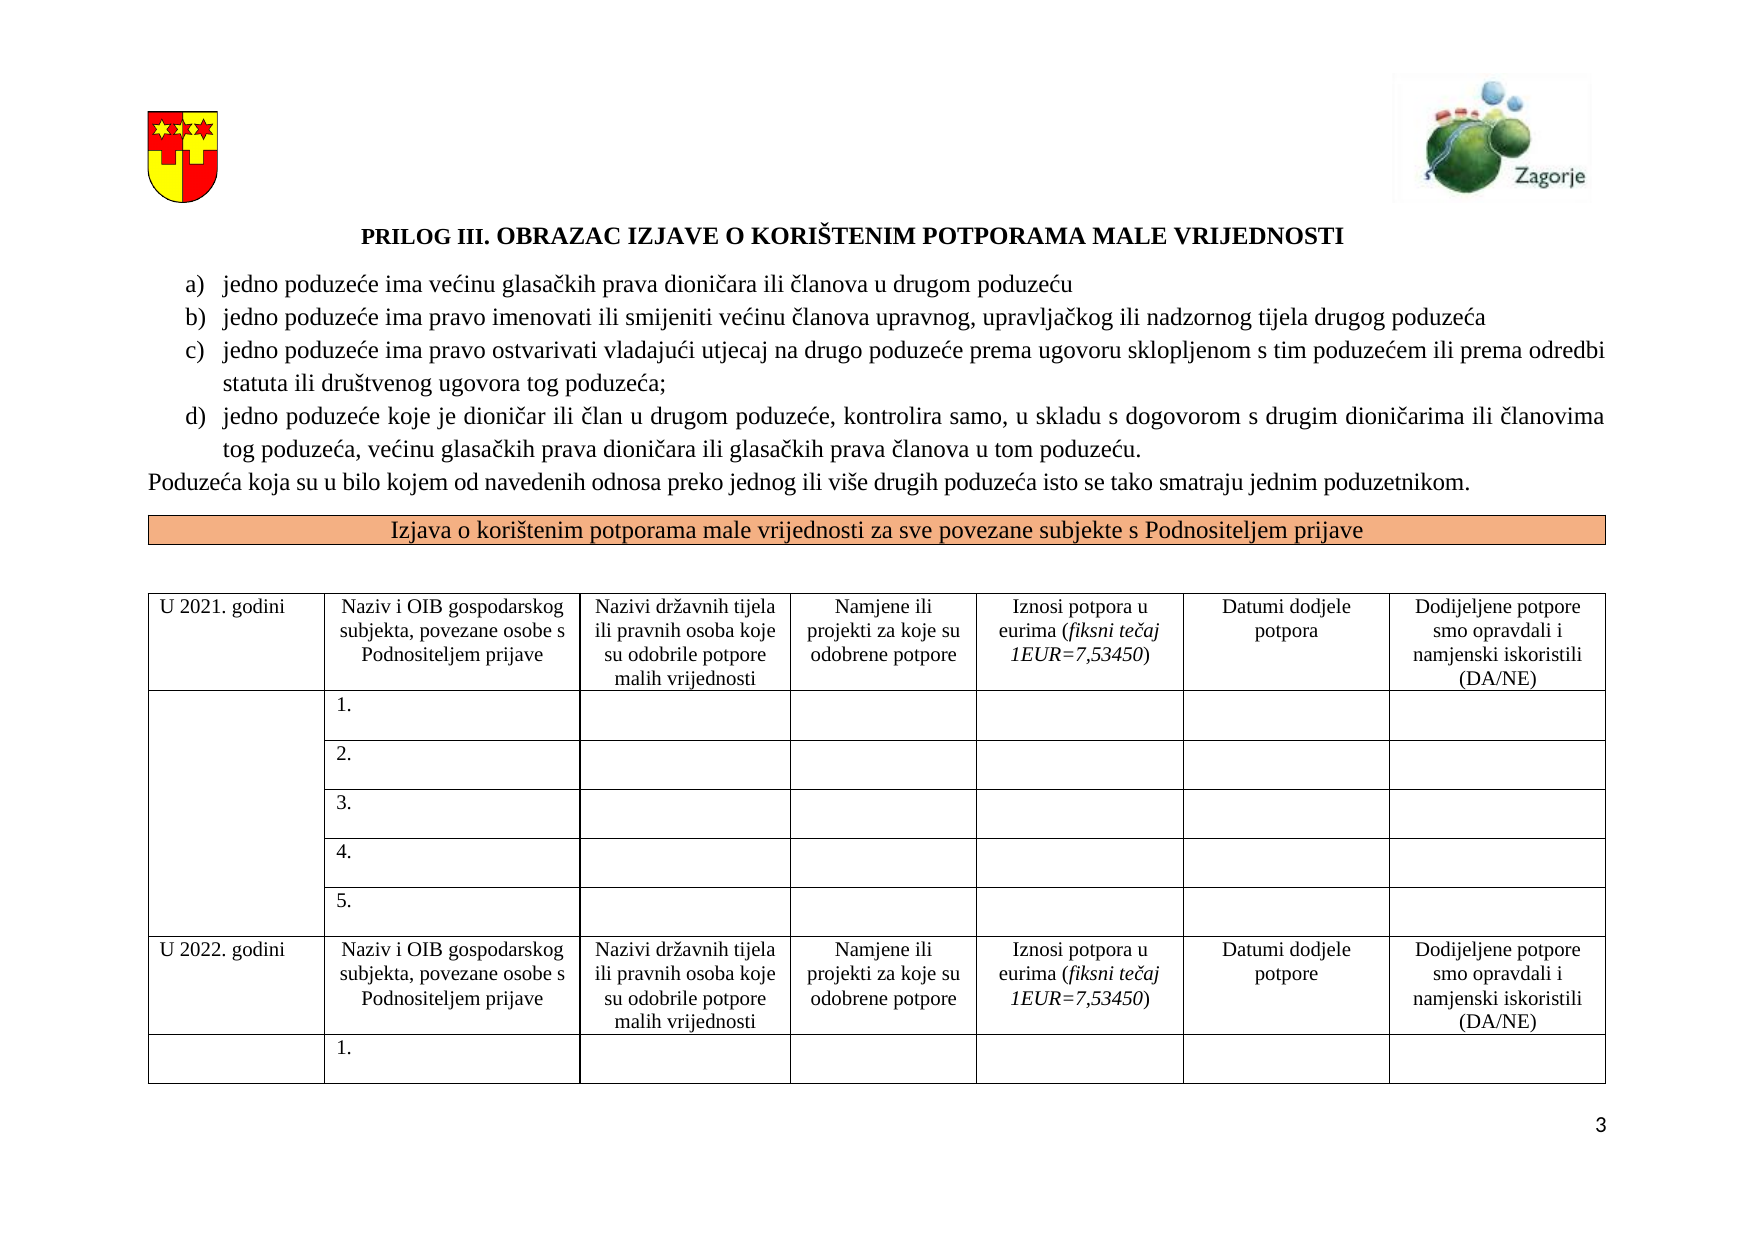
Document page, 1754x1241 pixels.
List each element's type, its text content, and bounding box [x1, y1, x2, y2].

table_cell [791, 741, 976, 789]
table_cell [977, 839, 1183, 887]
text Poduzeća koja su u bilo kojem od navedenih odnosa preko jednog ili više drugih poduzeća isto se tako smatraju jednim poduzetnikom. [148, 467, 1606, 496]
table_cell 5. [325, 888, 579, 936]
table_cell [149, 1035, 324, 1083]
table_cell [977, 691, 1183, 739]
table_cell Namjene ili projekti za koje su odobrene potpore [791, 937, 976, 1033]
picture [1392, 73, 1592, 203]
table_cell [1390, 1035, 1605, 1083]
table_cell 1. [325, 691, 579, 739]
list jedno poduzeće koje je dioničar ili član u drugom poduzeće, kontrolira samo, u skladu s dogovorom s drugim dioničarima ili članovima tog poduzeća, većinu glasačkih prava dioničara ili glasačkih prava članova u tom poduzeću. [185, 401, 1606, 463]
table_cell [1184, 691, 1389, 739]
table_cell Naziv i OIB gospodarskog subjekta, povezane osobe s Podnositeljem prijave [325, 937, 579, 1033]
table_cell 3. [325, 790, 579, 838]
table_header Izjava o korištenim potporama male vrijednosti za sve povezane subjekte s Podnositeljem prijave [149, 516, 1605, 544]
table_cell [1390, 839, 1605, 887]
table_cell 2. [325, 741, 579, 789]
table_cell [1184, 888, 1389, 936]
table_cell [1390, 790, 1605, 838]
table_cell [977, 741, 1183, 789]
table_cell [791, 888, 976, 936]
table_cell [977, 790, 1183, 838]
list jedno poduzeće ima pravo ostvarivati vladajući utjecaj na drugo poduzeće prema ugovoru sklopljenom s tim poduzećem ili prema odredbi statuta ili društvenog ugovora tog poduzeća; [185, 335, 1606, 397]
table_cell [791, 790, 976, 838]
table_cell [1390, 741, 1605, 789]
table_cell 4. [325, 839, 579, 887]
table_cell 1. [325, 1035, 579, 1083]
table_header Dodijeljene potpore smo opravdali i namjenski iskoristili (DA/NE) [1390, 594, 1605, 690]
table_cell [581, 691, 790, 739]
table_cell [581, 888, 790, 936]
table_header Datumi dodjele potpora [1184, 594, 1389, 690]
table_cell [149, 691, 324, 936]
table_cell Nazivi državnih tijela ili pravnih osoba koje su odobrile potpore malih vrijednosti [581, 937, 790, 1033]
table_cell [581, 741, 790, 789]
table_header Namjene ili projekti za koje su odobrene potpore [791, 594, 976, 690]
picture [147, 111, 218, 203]
table_cell Datumi dodjele potpore [1184, 937, 1389, 1033]
table_cell [1390, 888, 1605, 936]
table_cell [581, 839, 790, 887]
table_header Iznosi potpora u eurima (fiksni tečaj 1EUR=7,53450) [977, 594, 1183, 690]
list jedno poduzeće ima većinu glasačkih prava dioničara ili članova u drugom poduzeću [185, 269, 1606, 297]
table_cell [791, 839, 976, 887]
table_cell [581, 1035, 790, 1083]
table_cell [1390, 691, 1605, 739]
table_cell Dodijeljene potpore smo opravdali i namjenski iskoristili (DA/NE) [1390, 937, 1605, 1033]
table_cell Iznosi potpora u eurima (fiksni tečaj 1EUR=7,53450) [977, 937, 1183, 1033]
table_cell [977, 1035, 1183, 1083]
table_cell [1184, 790, 1389, 838]
table_header Naziv i OIB gospodarskog subjekta, povezane osobe s Podnositeljem prijave [325, 594, 579, 690]
table_cell [977, 888, 1183, 936]
table_cell [791, 691, 976, 739]
list jedno poduzeće ima pravo imenovati ili smijeniti većinu članova upravnog, upravljačkog ili nadzornog tijela drugog poduzeća [185, 302, 1606, 331]
table_cell [1184, 741, 1389, 789]
table_header Nazivi državnih tijela ili pravnih osoba koje su odobrile potpore malih vrijednosti [581, 594, 790, 690]
table_cell [1184, 839, 1389, 887]
table_cell [1184, 1035, 1389, 1083]
table_header U 2021. godini [149, 594, 324, 690]
table_cell [581, 790, 790, 838]
table_cell [791, 1035, 976, 1083]
table_cell U 2022. godini [149, 937, 324, 1033]
